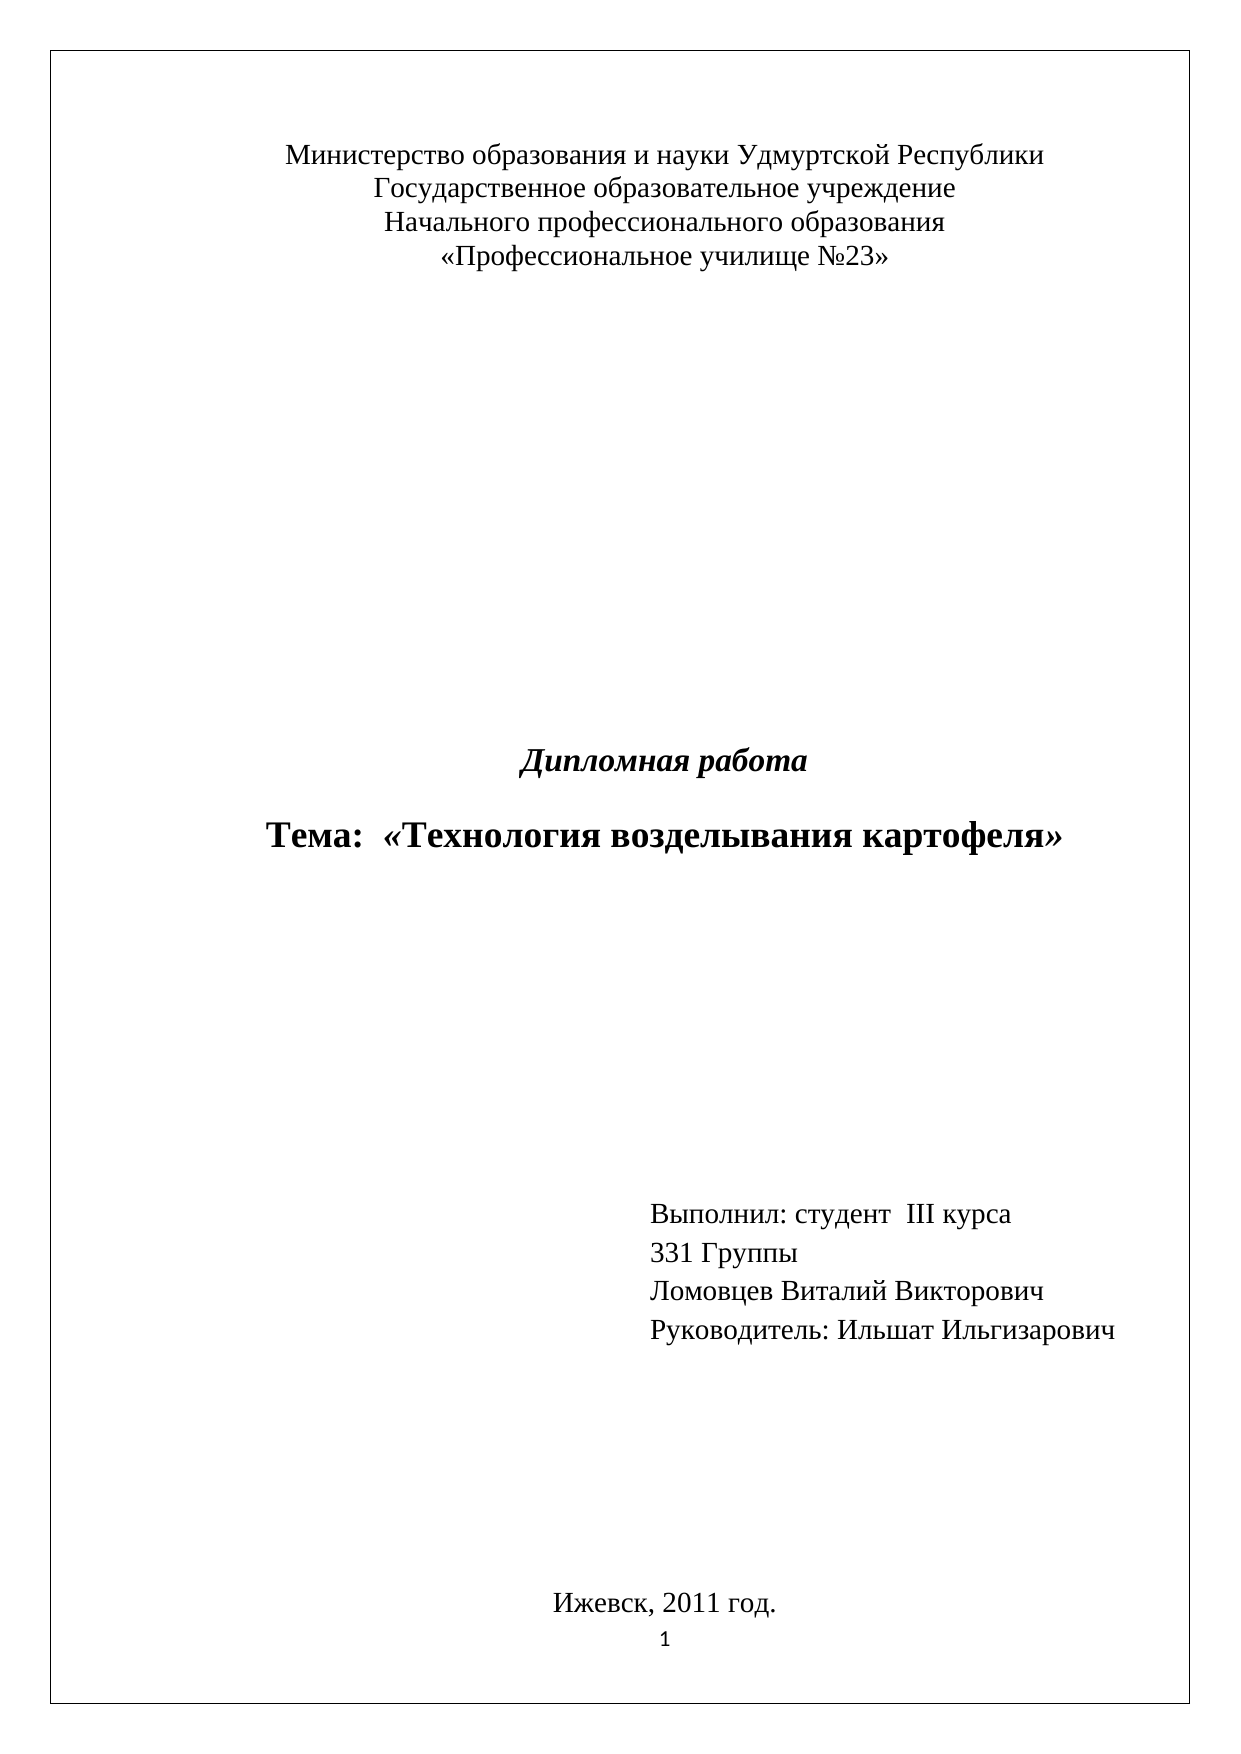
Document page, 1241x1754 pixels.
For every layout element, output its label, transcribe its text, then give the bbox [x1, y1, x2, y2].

text Ломовцев Виталий Викторович [650, 1273, 1167, 1307]
text Государственное образовательное учреждение [162, 171, 1167, 204]
text Тема: «Технология возделывания картофеля» [162, 813, 1167, 856]
text Начального профессионального образования [162, 204, 1167, 238]
text Ижевск, 2011 год. [162, 1585, 1167, 1619]
text Выполнил: студент III курса [650, 1196, 1167, 1230]
text Министерство образования и науки Удмуртской Республики [162, 137, 1167, 171]
text «Профессиональное училище №23» [162, 238, 1167, 271]
text Руководитель: Ильшат Ильгизарович [650, 1312, 1167, 1345]
text 331 Группы [650, 1235, 1167, 1268]
text Дипломная работа [162, 741, 1167, 779]
